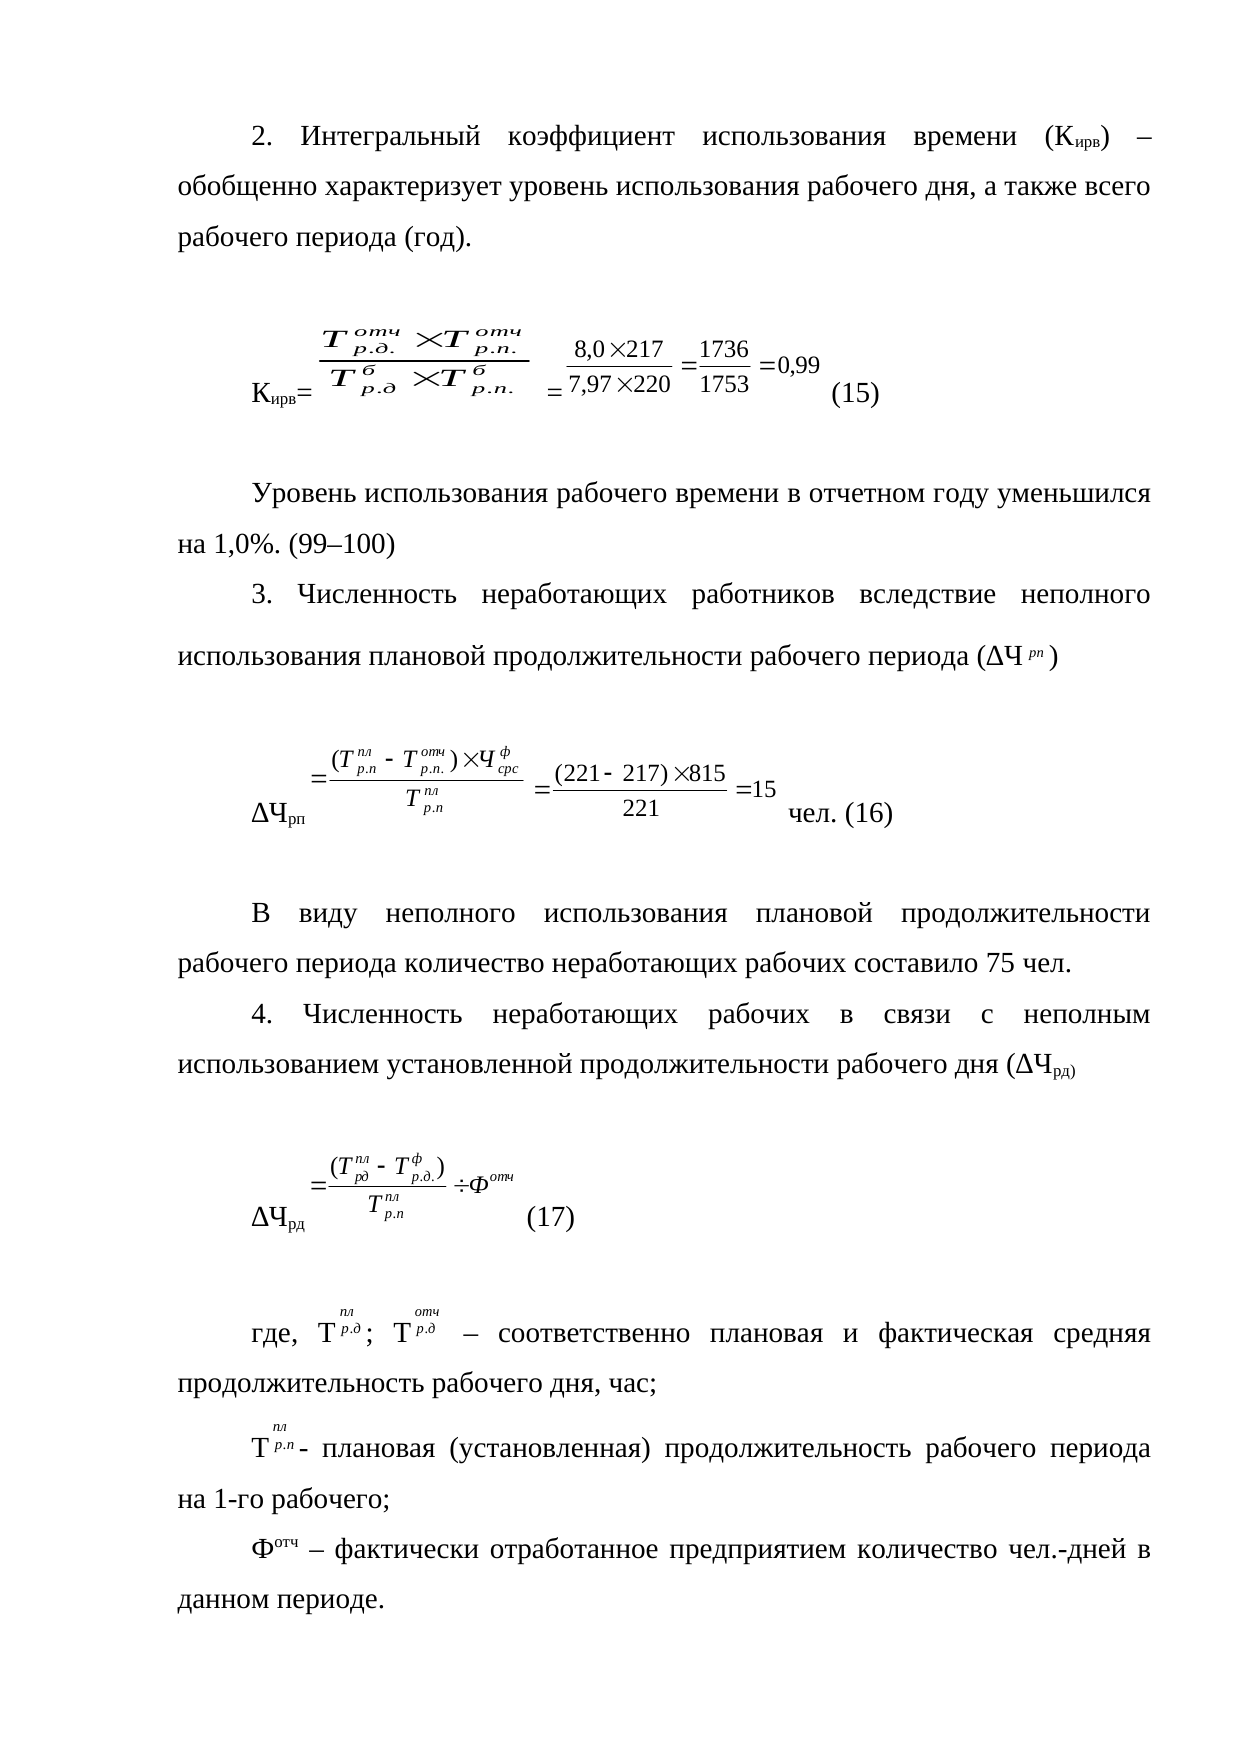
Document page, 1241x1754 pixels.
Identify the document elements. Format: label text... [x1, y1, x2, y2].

text ∆Чрп чел. (16) [177, 739, 1152, 828]
text ∆Чрд (17) [177, 1147, 1152, 1233]
text Кирв= = (15) [177, 319, 1152, 408]
text Уровень использования рабочего времени в отчетном году уменьшился на 1,0%. (99–100) [177, 476, 1152, 559]
text где, Т; Т – соответственно плановая и фактическая средняя продолжительность рабочего дня, час; [177, 1300, 1152, 1399]
text Фотч – фактически отработанное предприятием количество чел.-дней в данном периоде. [177, 1531, 1152, 1615]
text 3. Численность неработающих работников вследствие неполного использования плановой продолжительности рабочего периода (∆Ч) [177, 576, 1152, 672]
text 4. Численность неработающих рабочих в связи с неполным использованием установленной продолжительности рабочего дня (∆Чрд) [177, 996, 1152, 1080]
text В виду неполного использования плановой продолжительности рабочего периода количество неработающих рабочих составило 75 чел. [177, 895, 1152, 979]
text Т- плановая (установленная) продолжительность рабочего периода на 1-го рабочего; [177, 1416, 1152, 1514]
text 2. Интегральный коэффициент использования времени (Кирв) – обобщенно характеризует уровень использования рабочего дня, а также всего рабочего периода (год). [177, 118, 1152, 252]
